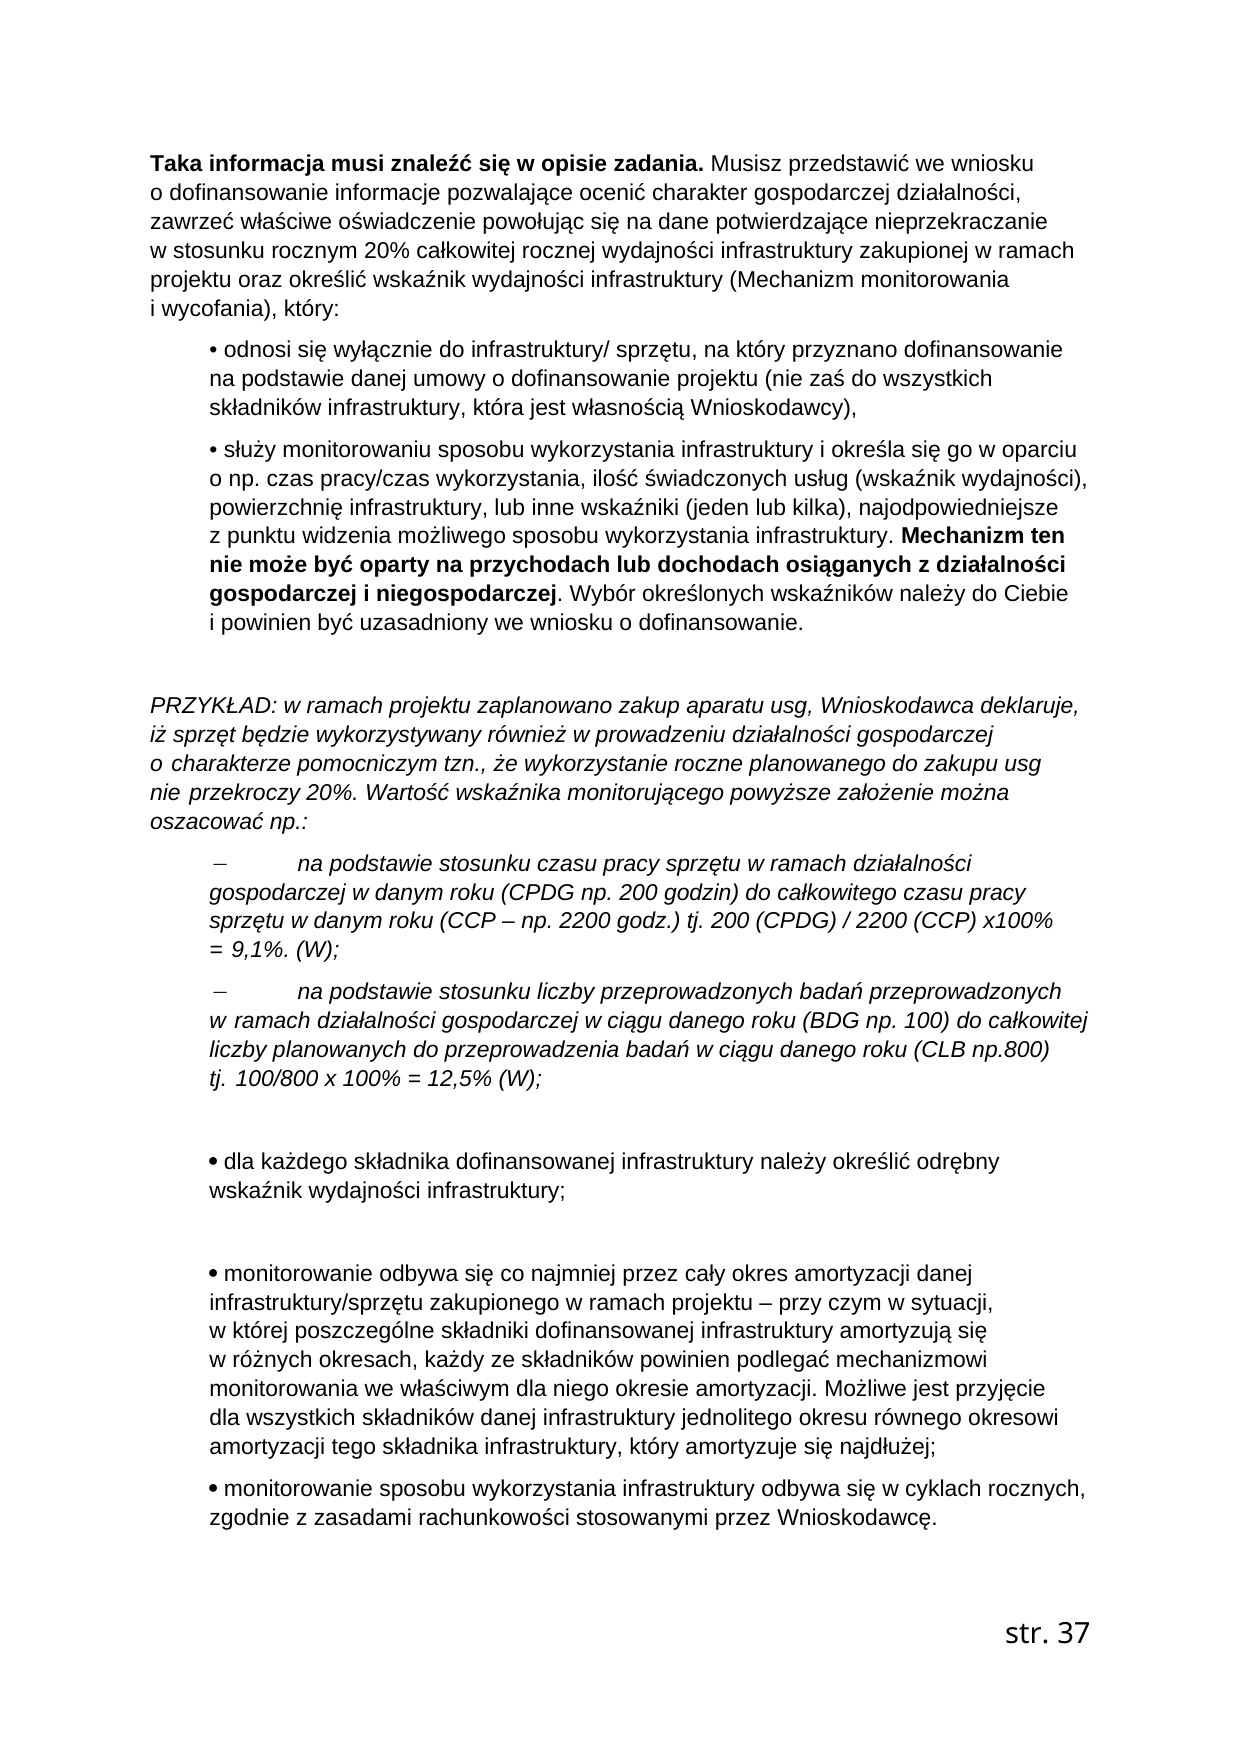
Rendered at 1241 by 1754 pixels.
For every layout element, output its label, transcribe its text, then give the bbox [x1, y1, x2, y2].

list dla każdego składnika dofinansowanej infrastruktury należy określić odrębny wskaźnik wydajności infrastruktury; [209, 1148, 1090, 1203]
list odnosi się wyłącznie do infrastruktury/ sprzętu, na który przyznano dofinansowanie na podstawie danej umowy o dofinansowanie projektu (nie zaś do wszystkich składników infrastruktury, która jest własnością Wnioskodawcy), [209, 336, 1090, 421]
list służy monitorowaniu sposobu wykorzystania infrastruktury i określa się go w oparciu o np. czas pracy/czas wykorzystania, ilość świadczonych usług (wskaźnik wydajności), powierzchnię infrastruktury, lub inne wskaźniki (jeden lub kilka), najodpowiedniejsze z punktu widzenia możliwego sposobu wykorzystania infrastruktury. Mechanizm ten nie może być oparty na przychodach lub dochodach osiąganych z działalności gospodarczej i niegospodarczej. Wybór określonych wskaźników należy do Ciebie i powinien być uzasadniony we wniosku o dofinansowanie. [209, 436, 1090, 636]
list na podstawie stosunku liczby przeprowadzonych badań przeprowadzonych w ramach działalności gospodarczej w ciągu danego roku (BDG np. 100) do całkowitej liczby planowanych do przeprowadzenia badań w ciągu danego roku (CLB np.800) tj. 100/800 x 100% = 12,5% (W); [209, 978, 1090, 1091]
text PRZYKŁAD: w ramach projektu zaplanowano zakup aparatu usg, Wnioskodawca deklaruje, iż sprzęt będzie wykorzystywany również w prowadzeniu działalności gospodarczej o charakterze pomocniczym tzn., że wykorzystanie roczne planowanego do zakupu usg nie przekroczy 20%. Wartość wskaźnika monitorującego powyższe założenie można oszacować np.: [150, 692, 1090, 834]
list monitorowanie odbywa się co najmniej przez cały okres amortyzacji danej infrastruktury/sprzętu zakupionego w ramach projektu – przy czym w sytuacji, w której poszczególne składniki dofinansowanej infrastruktury amortyzują się w różnych okresach, każdy ze składników powinien podlegać mechanizmowi monitorowania we właściwym dla niego okresie amortyzacji. Możliwe jest przyjęcie dla wszystkich składników danej infrastruktury jednolitego okresu równego okresowi amortyzacji tego składnika infrastruktury, który amortyzuje się najdłużej; [209, 1259, 1090, 1460]
list na podstawie stosunku czasu pracy sprzętu w ramach działalności gospodarczej w danym roku (CPDG np. 200 godzin) do całkowitego czasu pracy sprzętu w danym roku (CCP – np. 2200 godz.) tj. 200 (CPDG) / 2200 (CCP) x100% = 9,1%. (W); [209, 849, 1090, 963]
list monitorowanie sposobu wykorzystania infrastruktury odbywa się w cyklach rocznych, zgodnie z zasadami rachunkowości stosowanymi przez Wnioskodawcę. [209, 1475, 1090, 1530]
text Taka informacja musi znaleźć się w opisie zadania. Musisz przedstawić we wniosku o dofinansowanie informacje pozwalające ocenić charakter gospodarczej działalności, zawrzeć właściwe oświadczenie powołując się na dane potwierdzające nieprzekraczanie w stosunku rocznym 20% całkowitej rocznej wydajności infrastruktury zakupionej w ramach projektu oraz określić wskaźnik wydajności infrastruktury (Mechanizm monitorowania i wycofania), który: [150, 150, 1090, 321]
